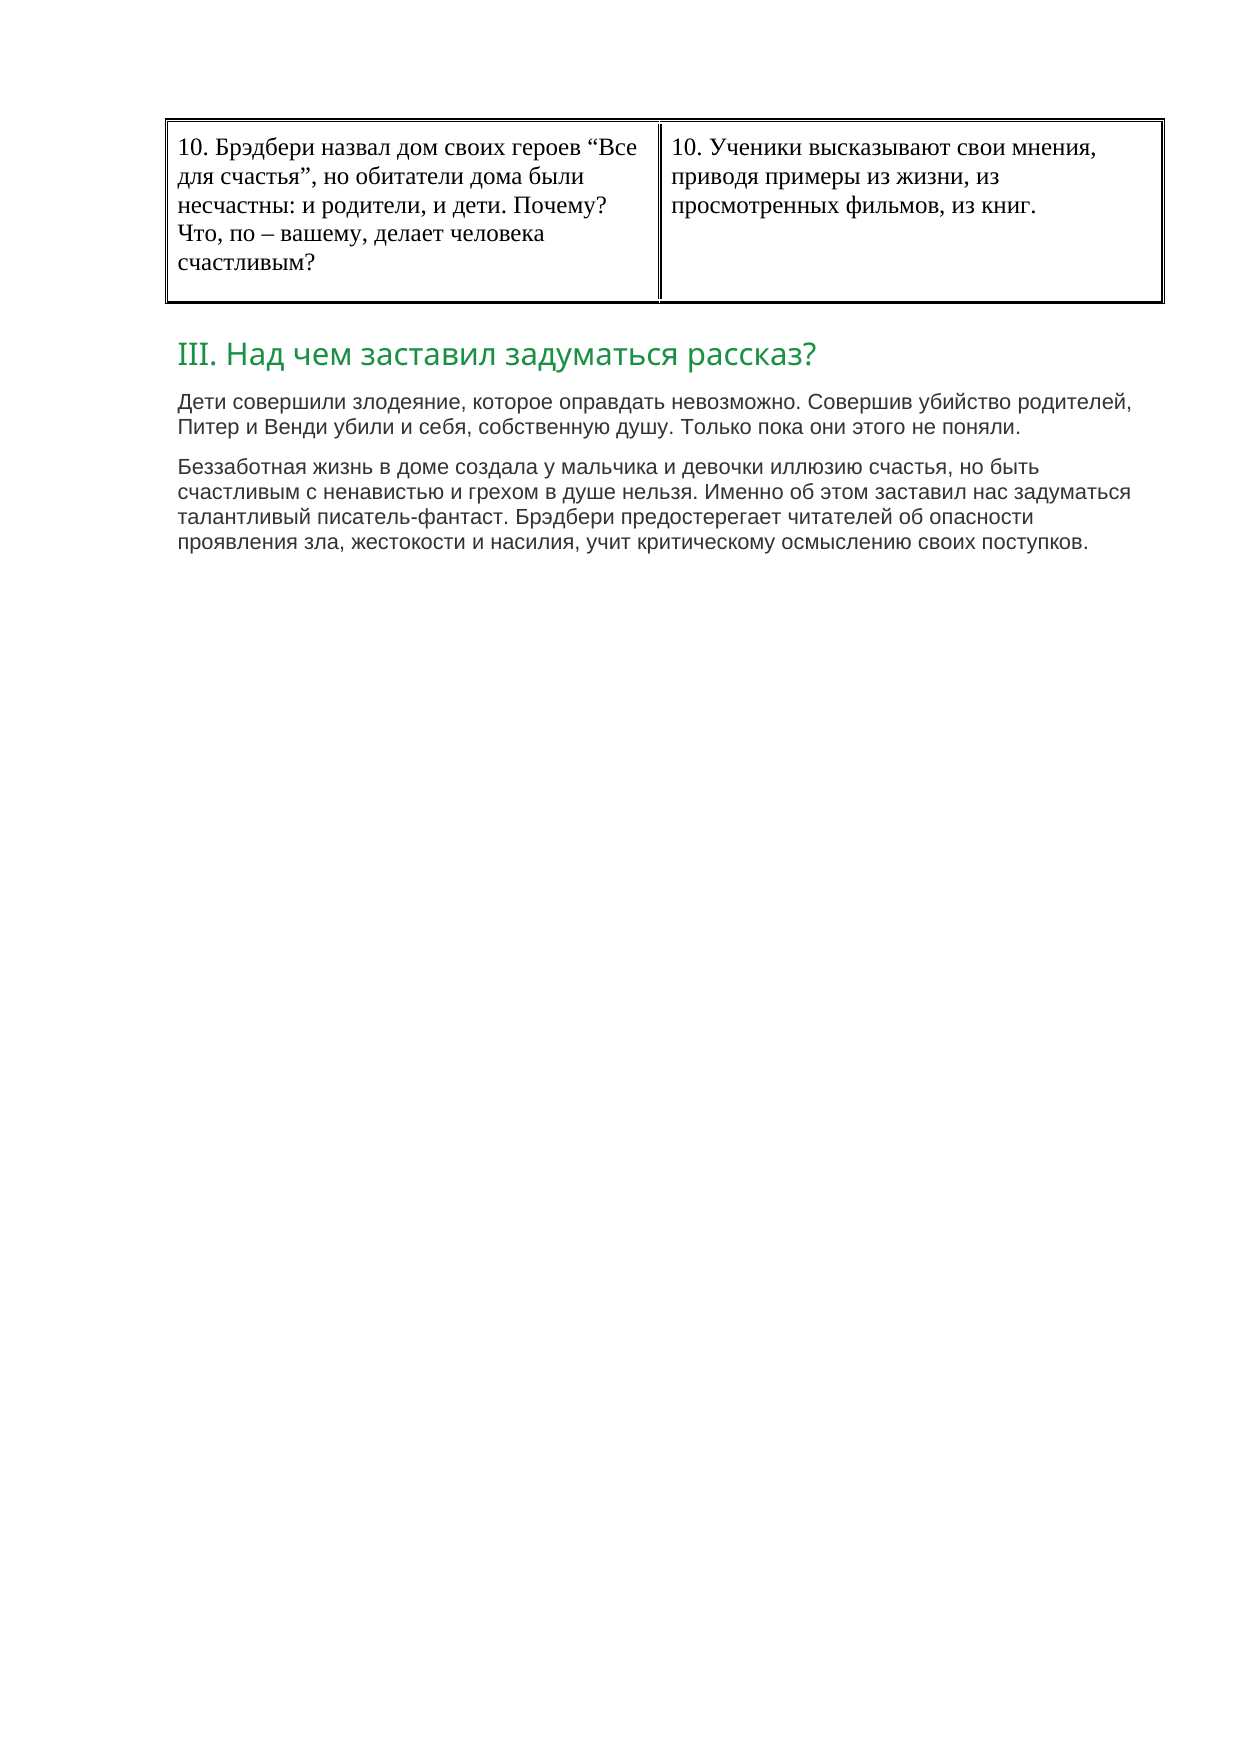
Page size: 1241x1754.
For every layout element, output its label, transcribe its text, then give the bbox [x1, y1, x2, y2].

text III. Над чем заставил задуматься рассказ? [177, 332, 1152, 375]
text Беззаботная жизнь в доме создала у мальчика и девочки иллюзию счастья, но быть счастливым с ненавистью и грехом в душе нельзя. Именно об этом заставил нас задуматься талантливый писатель-фантаст. Брэдбери предостерегает читателей об опасности проявления зла, жестокости и насилия, учит критическому осмыслению своих поступков. [177, 453, 1152, 554]
table_cell 10. Ученики высказывают свои мнения, приводя примеры из жизни, из просмотренных фильмов, из книг. [660, 122, 1161, 301]
table_cell 10. Брэдбери назвал дом своих героев “Все для счастья”, но обитатели дома были несчастны: и родители, и дети. Почему? Что, по – вашему, делает человека счастливым? [168, 120, 660, 301]
text Дети совершили злодеяние, которое оправдать невозможно. Совершив убийство родителей, Питер и Венди убили и себя, собственную душу. Только пока они этого не поняли. [177, 389, 1152, 439]
